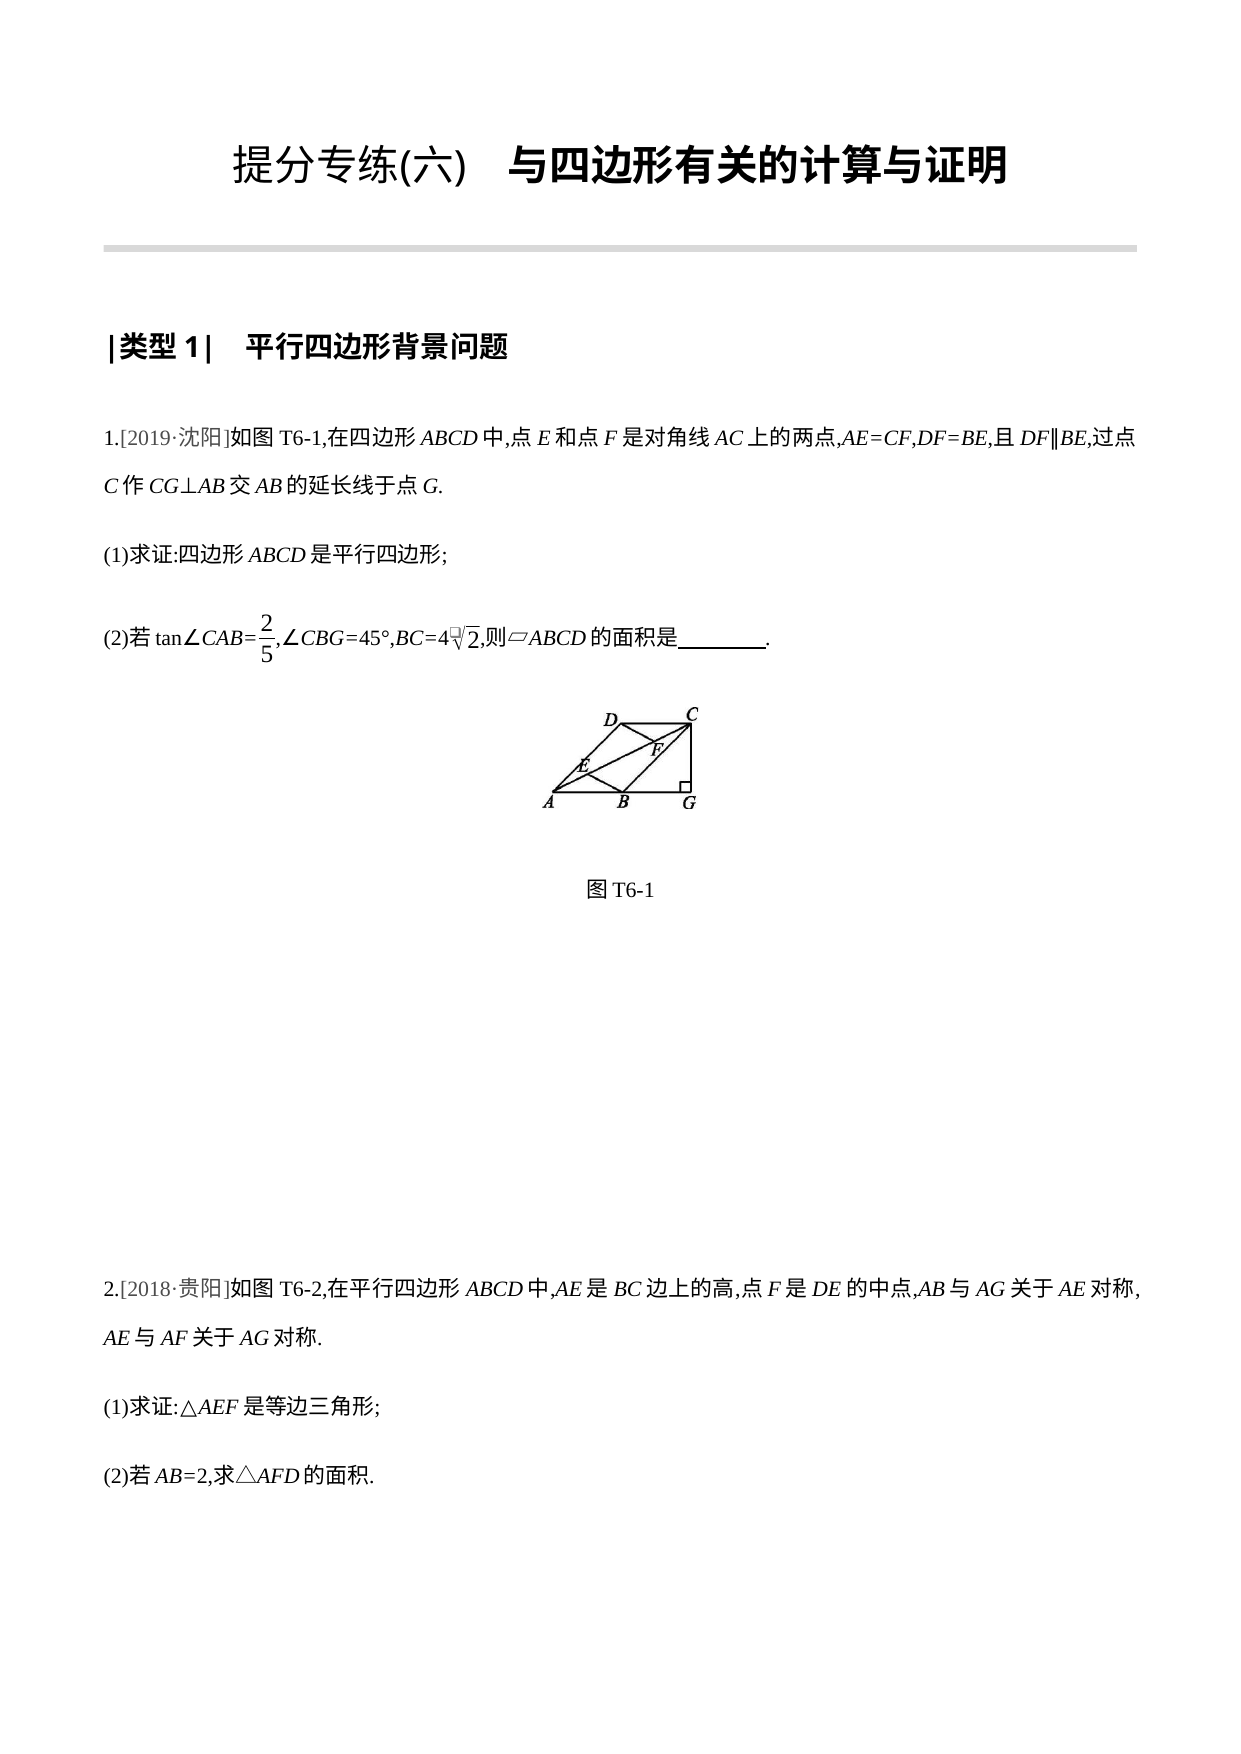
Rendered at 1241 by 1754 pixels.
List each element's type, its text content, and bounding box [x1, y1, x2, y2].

text (2)若AB=2,求△AFD的面积. [103, 1458, 1137, 1491]
title 提分专练(六) 与四边形有关的计算与证明 [103, 129, 1137, 194]
picture [542, 707, 699, 809]
text (1)求证:△AEF是等边三角形; [103, 1389, 1137, 1421]
text 2.[2018·贵阳]如图T6-2,在平行四边形ABCD中,AE是BC边上的高,点F是DE的中点,AB与AG关于AE对称,AE与AF关于AG对称. [103, 1271, 1137, 1352]
picture [103, 245, 1137, 252]
subtitle |类型1| 平行四边形背景问题 [103, 312, 1137, 377]
text (2)若tan∠CAB=,∠CBG=45°,BC=4,则▱ABCD的面积是 . [103, 606, 1137, 671]
text 图T6-1 [103, 872, 1137, 904]
text 1.[2019·沈阳]如图T6-1,在四边形ABCD中,点E和点F是对角线AC上的两点,AE=CF,DF=BE,且DF∥BE,过点C作CG⊥AB交AB的延长线于点G. [103, 419, 1137, 500]
text (1)求证:四边形ABCD是平行四边形; [103, 537, 1137, 569]
